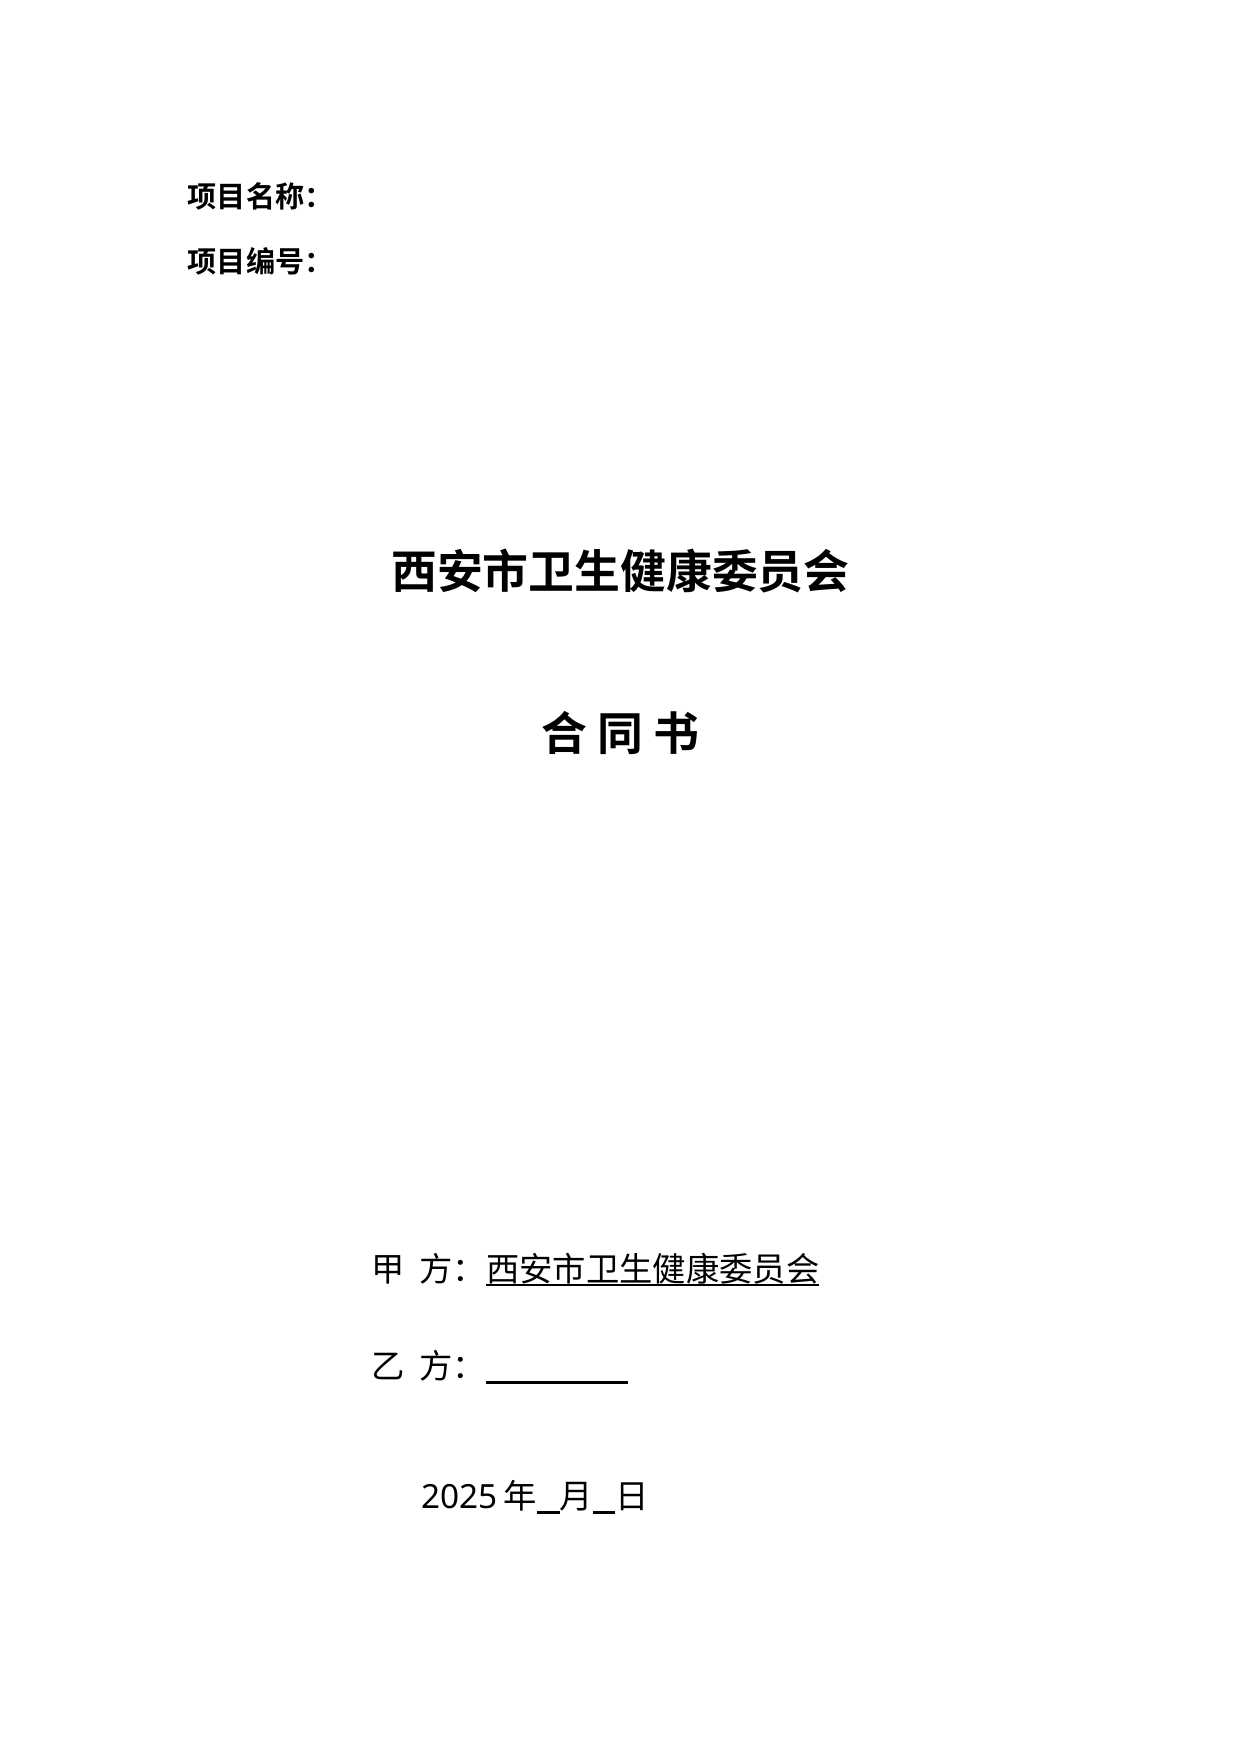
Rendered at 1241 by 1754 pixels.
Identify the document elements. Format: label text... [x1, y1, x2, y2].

text 合 同 书 [187, 682, 1053, 779]
text 项目编号： [187, 227, 1053, 292]
text 项目名称： [187, 162, 1053, 227]
text 2025年 月 日 [187, 1462, 1053, 1527]
text 甲 方：西安市卫生健康委员会 [187, 1234, 1053, 1299]
text 乙 方： [187, 1332, 1053, 1397]
text 西安市卫生健康委员会 [187, 519, 1053, 617]
